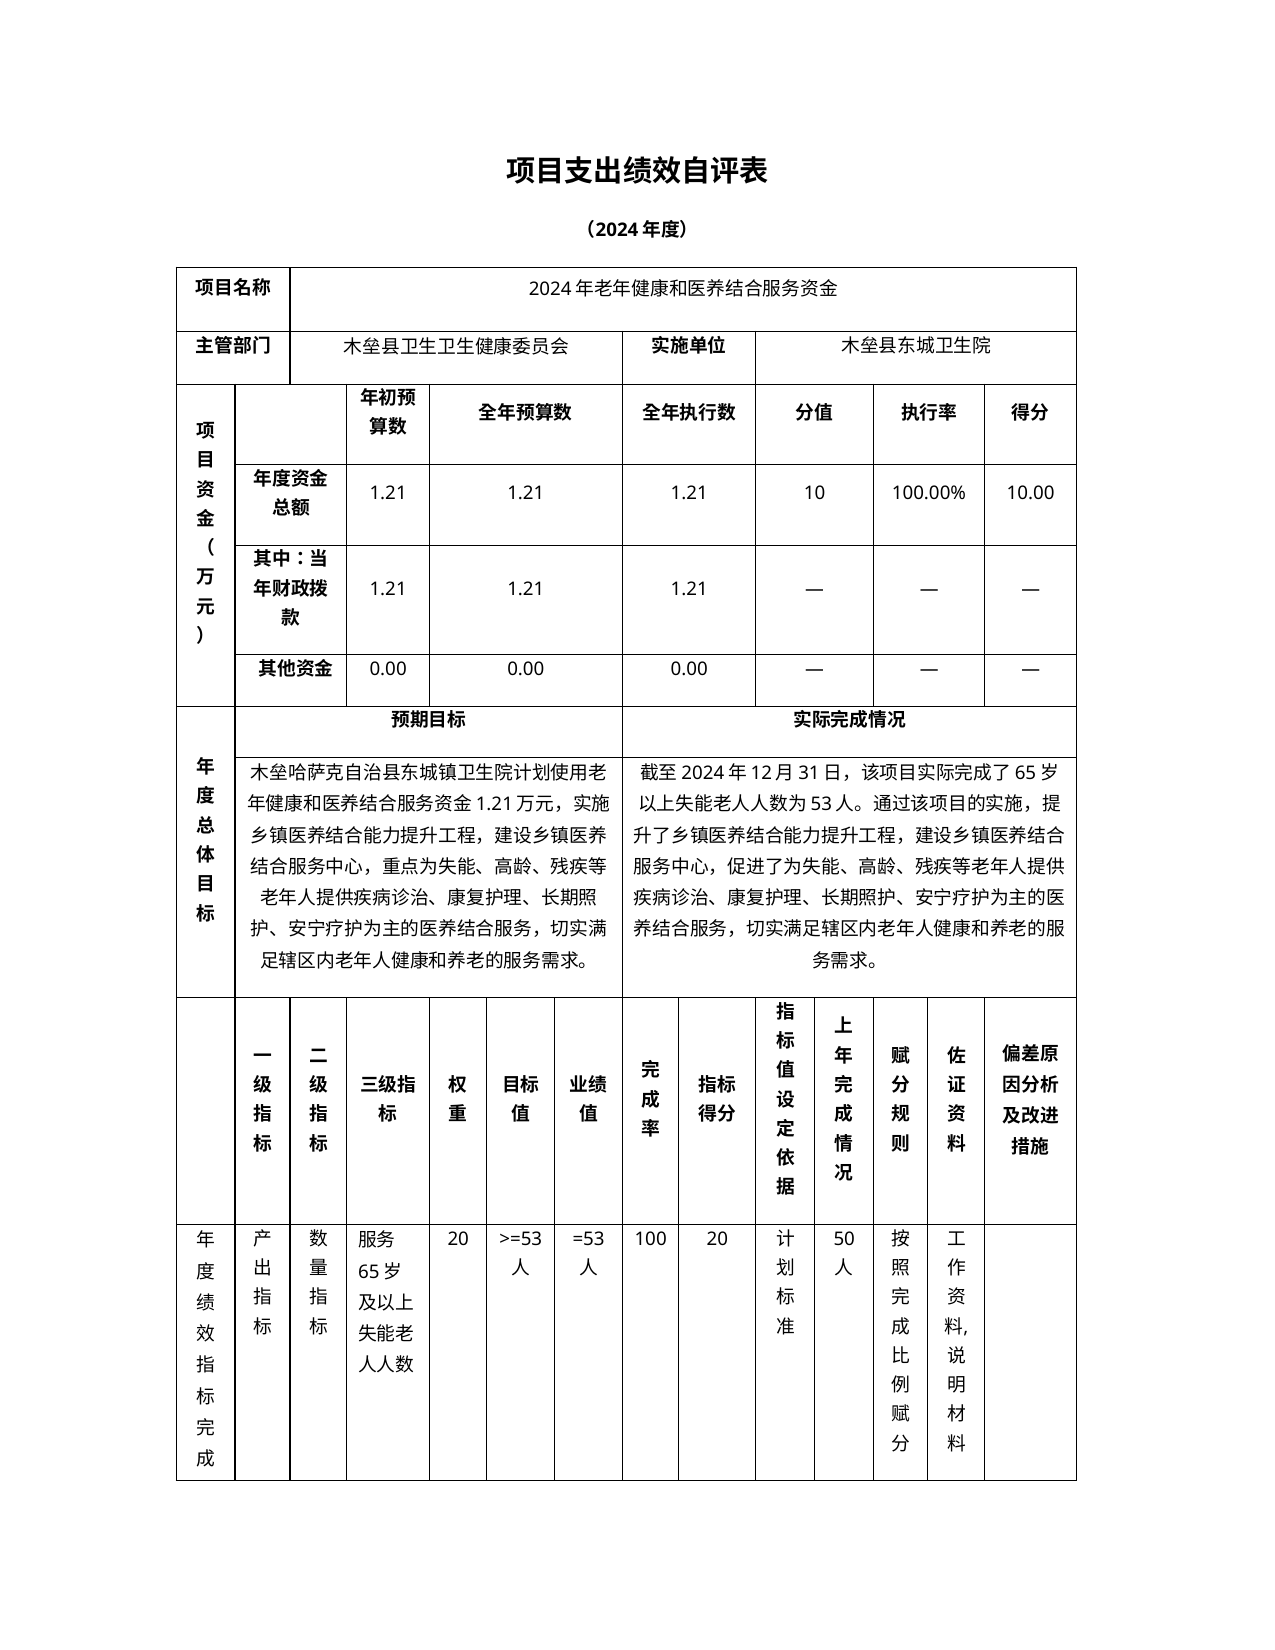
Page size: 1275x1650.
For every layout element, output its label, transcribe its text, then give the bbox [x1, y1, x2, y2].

text （2024年度） [187, 216, 1087, 242]
table_cell 一级指标 [236, 998, 289, 1224]
table_cell — [874, 655, 984, 706]
table_cell 0.00 [430, 655, 622, 706]
table_cell 截至2024年12月31日，该项目实际完成了65岁以上失能老人人数为53人。通过该项目的实施，提升了乡镇医养结合能力提升工程，建设乡镇医养结合服务中心，促进了为失能、高龄、残疾等老年人提供疾病诊治、康复护理、长期照护、安宁疗护为主的医养结合服务，切实满足辖区内老年人健康和养老的服务需求。 [623, 758, 1076, 997]
table_cell 指标值设定依据 [756, 998, 814, 1224]
table_cell 得分 [985, 385, 1076, 464]
text 项目支出绩效自评表 [187, 150, 1087, 190]
table_cell 产出指标 [236, 1225, 289, 1480]
table_cell — [756, 655, 873, 706]
table_cell 1.21 [623, 465, 755, 544]
table_cell 1.21 [430, 465, 622, 544]
table_cell >=53人 [487, 1225, 554, 1480]
table_cell 100 [623, 1225, 678, 1480]
table_cell — [874, 546, 984, 654]
table_cell 权重 [430, 998, 486, 1224]
table_cell 完成率 [623, 998, 678, 1224]
table_cell [177, 998, 234, 1224]
table_cell 木垒哈萨克自治县东城镇卫生院计划使用老年健康和医养结合服务资金1.21万元，实施乡镇医养结合能力提升工程，建设乡镇医养结合服务中心，重点为失能、高龄、残疾等老年人提供疾病诊治、康复护理、长期照护、安宁疗护为主的医养结合服务，切实满足辖区内老年人健康和养老的服务需求。 [236, 758, 622, 997]
table_cell 全年执行数 [623, 385, 755, 464]
table_cell 1.21 [347, 546, 429, 654]
table_header 项目名称 [177, 268, 289, 331]
table_cell 预期目标 [236, 707, 622, 757]
table_cell 100.00% [874, 465, 984, 544]
table_cell 实施单位 [623, 332, 755, 383]
table_cell — [756, 546, 873, 654]
table_cell 数量指标 [291, 1225, 346, 1480]
table_cell 按照完成比例赋分 [874, 1225, 927, 1480]
table_cell 木垒县卫生卫生健康委员会 [291, 332, 622, 383]
table_cell 10 [756, 465, 873, 544]
table_cell 1.21 [347, 465, 429, 544]
table_cell 服务65岁及以上失能老人人数 [347, 1225, 429, 1480]
table_cell 年度总体目标 [177, 707, 234, 997]
table_cell 二级指标 [291, 998, 346, 1224]
table_cell 其他资金 [236, 655, 346, 706]
table_cell =53人 [555, 1225, 622, 1480]
table_cell — [985, 546, 1076, 654]
table_cell 业绩值 [555, 998, 622, 1224]
table_cell 佐证资料 [928, 998, 984, 1224]
table_cell 三级指标 [347, 998, 429, 1224]
table_cell — [985, 655, 1076, 706]
table_cell 1.21 [623, 546, 755, 654]
table_cell 上年完成情况 [815, 998, 873, 1224]
table_cell 10.00 [985, 465, 1076, 544]
table_cell 实际完成情况 [623, 707, 1076, 757]
table_cell [236, 385, 346, 464]
table_cell 年度绩效指标完成情况 [177, 1225, 234, 1480]
table_cell 年度资金总额 [236, 465, 346, 544]
table_cell 木垒县东城卫生院 [756, 332, 1076, 383]
table_cell 目标值 [487, 998, 554, 1224]
table_header 2024年老年健康和医养结合服务资金 [291, 268, 1076, 331]
table_cell 工作资料,说明材料 [928, 1225, 984, 1480]
table_cell 50人 [815, 1225, 873, 1480]
table_cell 偏差原因分析及改进措施 [985, 998, 1076, 1224]
table_cell [985, 1225, 1076, 1480]
table_cell 20 [430, 1225, 486, 1480]
table_cell 指标得分 [679, 998, 755, 1224]
table_cell 其中：当年财政拨款 [236, 546, 346, 654]
table_cell 年初预算数 [347, 385, 429, 464]
table_cell 20 [679, 1225, 755, 1480]
table_cell 计划标准 [756, 1225, 814, 1480]
table_cell 1.21 [430, 546, 622, 654]
table_cell 执行率 [874, 385, 984, 464]
table_cell 0.00 [347, 655, 429, 706]
table_cell 0.00 [623, 655, 755, 706]
table_cell 主管部门 [177, 332, 289, 383]
table_cell 项目资金 （万元） [177, 385, 234, 706]
table_cell 全年预算数 [430, 385, 622, 464]
table_cell 赋分规则 [874, 998, 927, 1224]
table_cell 分值 [756, 385, 873, 464]
